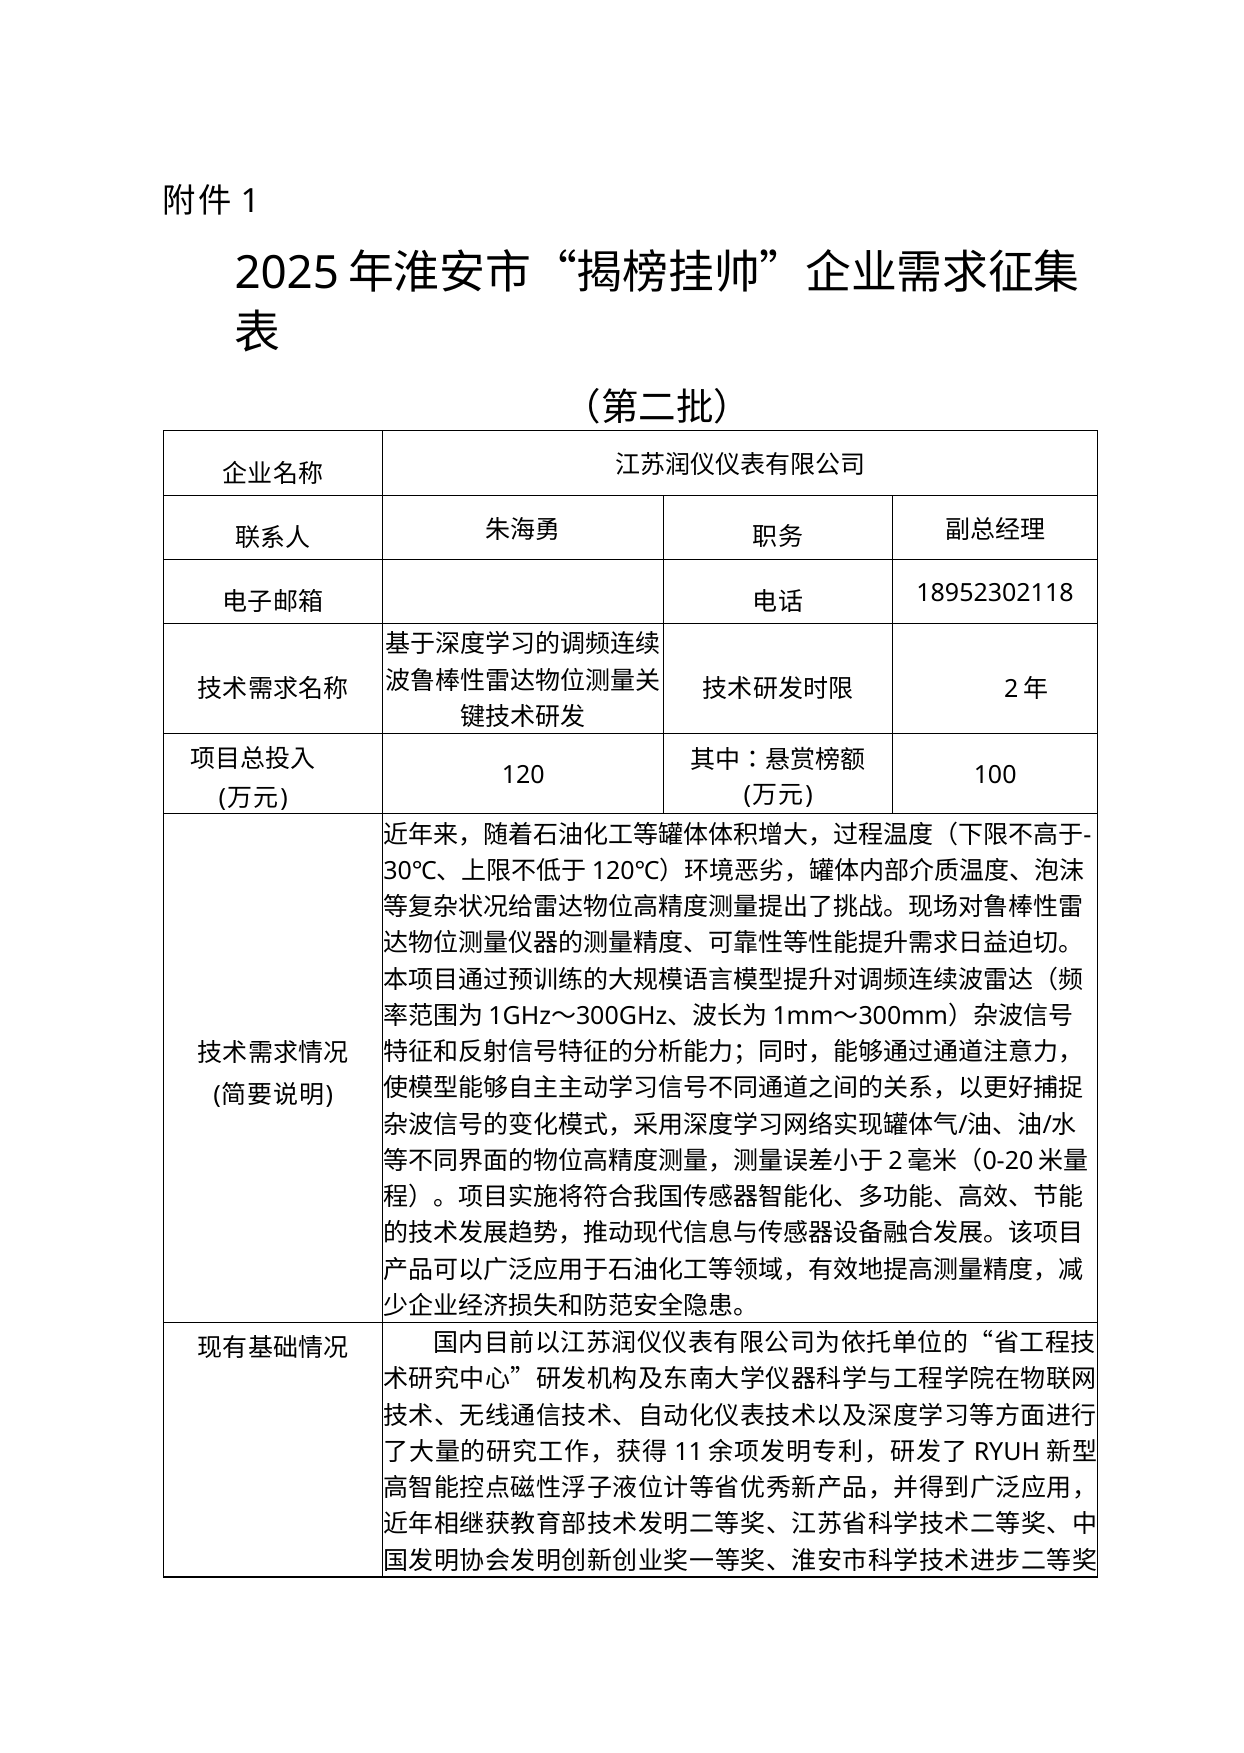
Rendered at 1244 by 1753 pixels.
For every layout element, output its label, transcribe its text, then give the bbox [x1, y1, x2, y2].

table_cell 100 [893, 734, 1097, 813]
table_cell 技术需求名称 [164, 624, 382, 733]
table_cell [383, 1323, 1097, 1576]
table_header 企业名称 [164, 431, 382, 495]
table_cell 职务 [664, 496, 892, 558]
table_cell 联系人 [164, 496, 382, 558]
table_cell 其中：悬赏榜额 (万元) [664, 734, 892, 813]
text 附件1 [162, 176, 1080, 221]
table_cell 2年 [893, 624, 1097, 733]
table_cell 项目总投入 (万元) [164, 734, 382, 813]
table_cell 副总经理 [893, 496, 1097, 558]
text （第二批） [234, 381, 1080, 430]
table_cell 基于深度学习的调频连续波鲁棒性雷达物位测量关键技术研发 [383, 624, 663, 733]
table_cell 18952302118 [893, 560, 1097, 623]
table_header 江苏润仪仪表有限公司 [383, 431, 1097, 495]
table_cell 电子邮箱 [164, 560, 382, 623]
table_cell 朱海勇 [383, 496, 663, 558]
table_cell 现有基础情况 [164, 1323, 382, 1576]
table_cell 120 [383, 734, 663, 813]
table_cell 技术需求情况 (简要说明) [164, 814, 382, 1322]
table_cell 技术研发时限 [664, 624, 892, 733]
table_cell 电话 [664, 560, 892, 623]
text 2025年淮安市“揭榜挂帅”企业需求征集表 [234, 241, 1080, 361]
table_cell 近年来，随着石油化工等罐体体积增大，过程温度（下限不高于-30℃、上限不低于120℃）环境恶劣，罐体内部介质温度、泡沫等复杂状况给雷达物位高精度测量提出了挑战。现场对鲁棒性雷达物位测量仪器的测量精度、可靠性等性能提升需求日益迫切。本项目通过预训练的大规模语言模型提升对调频连续波雷达（频率范围为1GHz～300GHz、波长为1mm～300mm）杂波信号特征和反射信号特征的分析能力；同时，能够通过通道注意力，使模型能够自主主动学习信号不同通道之间的关系，以更好捕捉杂波信号的变化模式，采用深度学习网络实现罐体气/油、油/水等不同界面的物位高精度测量，测量误差小于2毫米（0-20米量程）。项目实施将符合我国传感器智能化、多功能、高效、节能的技术发展趋势，推动现代信息与传感器设备融合发展。该项目产品可以广泛应用于石油化工等领域，有效地提高测量精度，减少企业经济损失和防范安全隐患。 [383, 814, 1097, 1322]
table_cell [383, 560, 663, 623]
